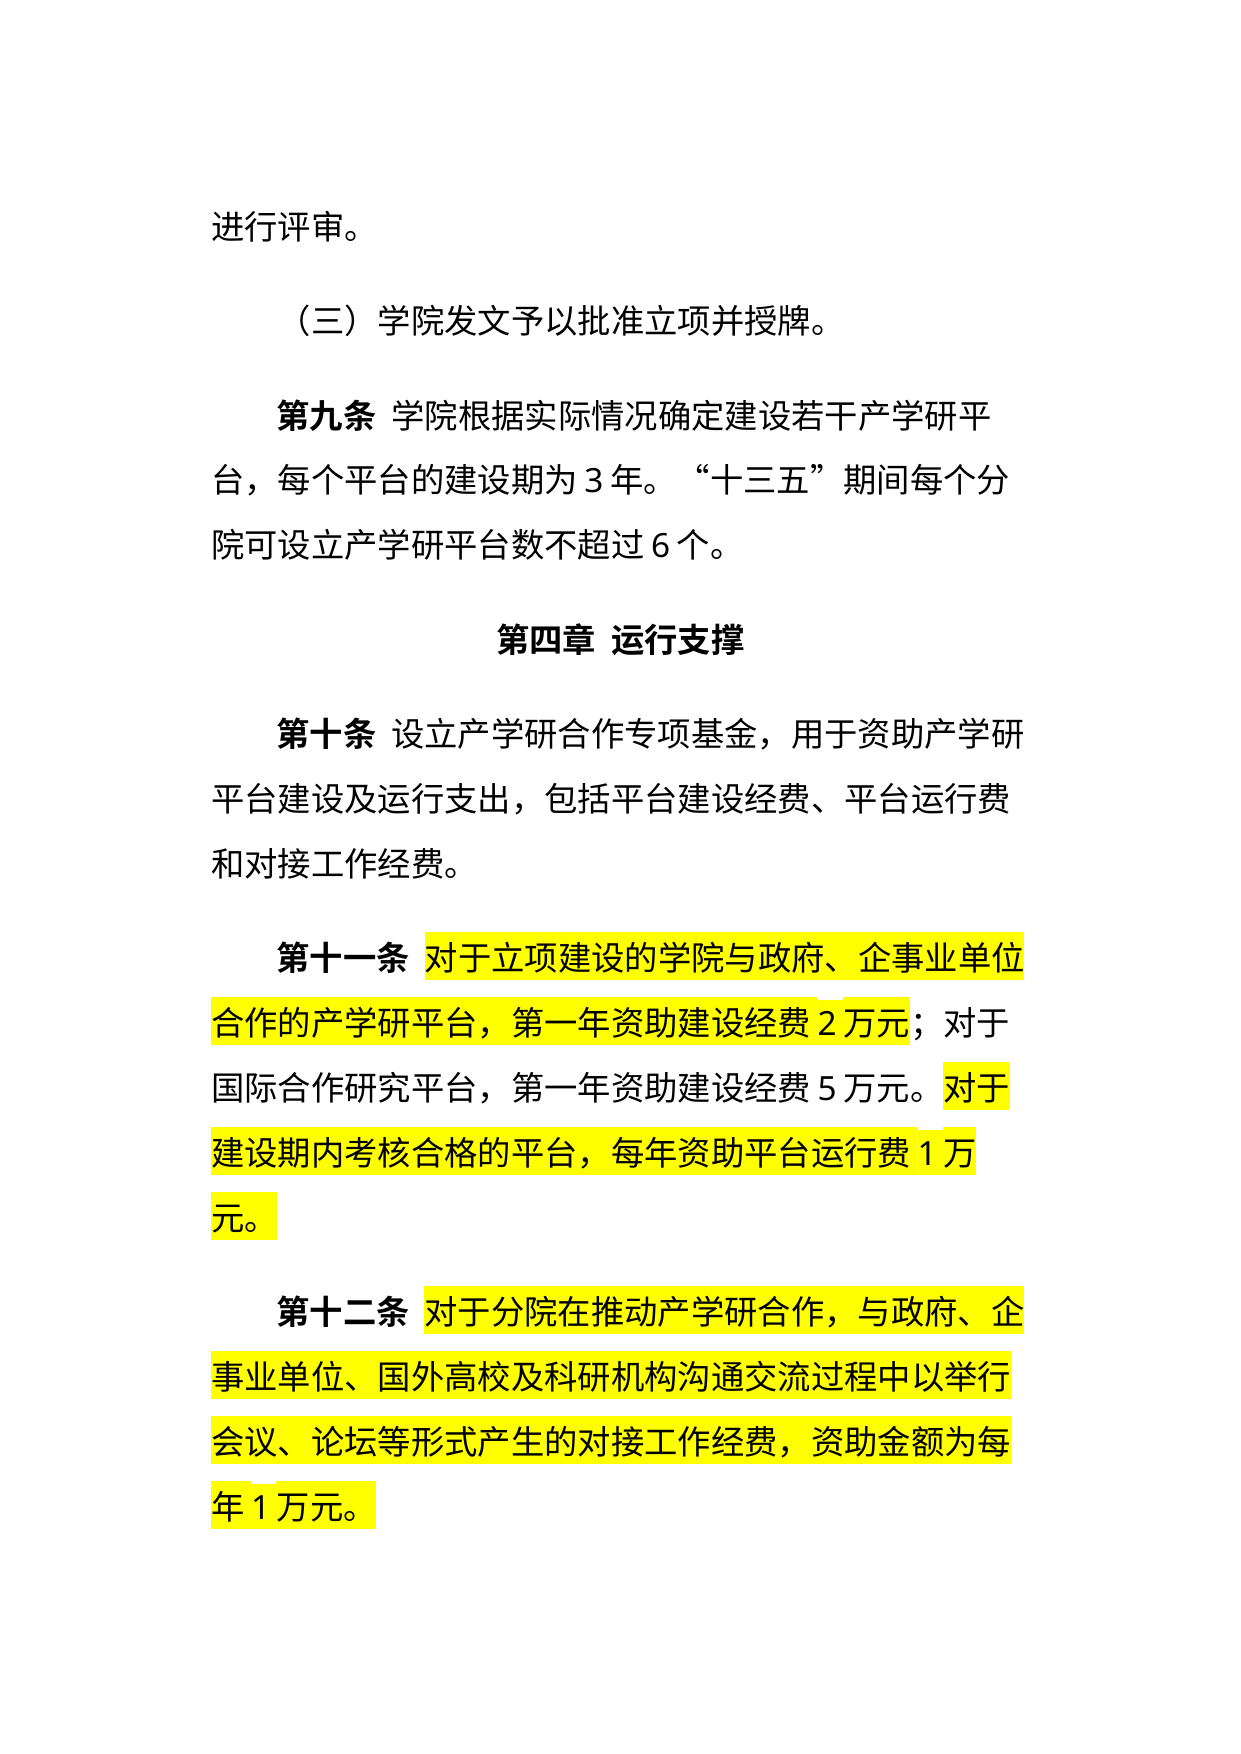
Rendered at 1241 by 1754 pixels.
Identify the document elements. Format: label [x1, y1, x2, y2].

table_header [209, 162, 1031, 1568]
